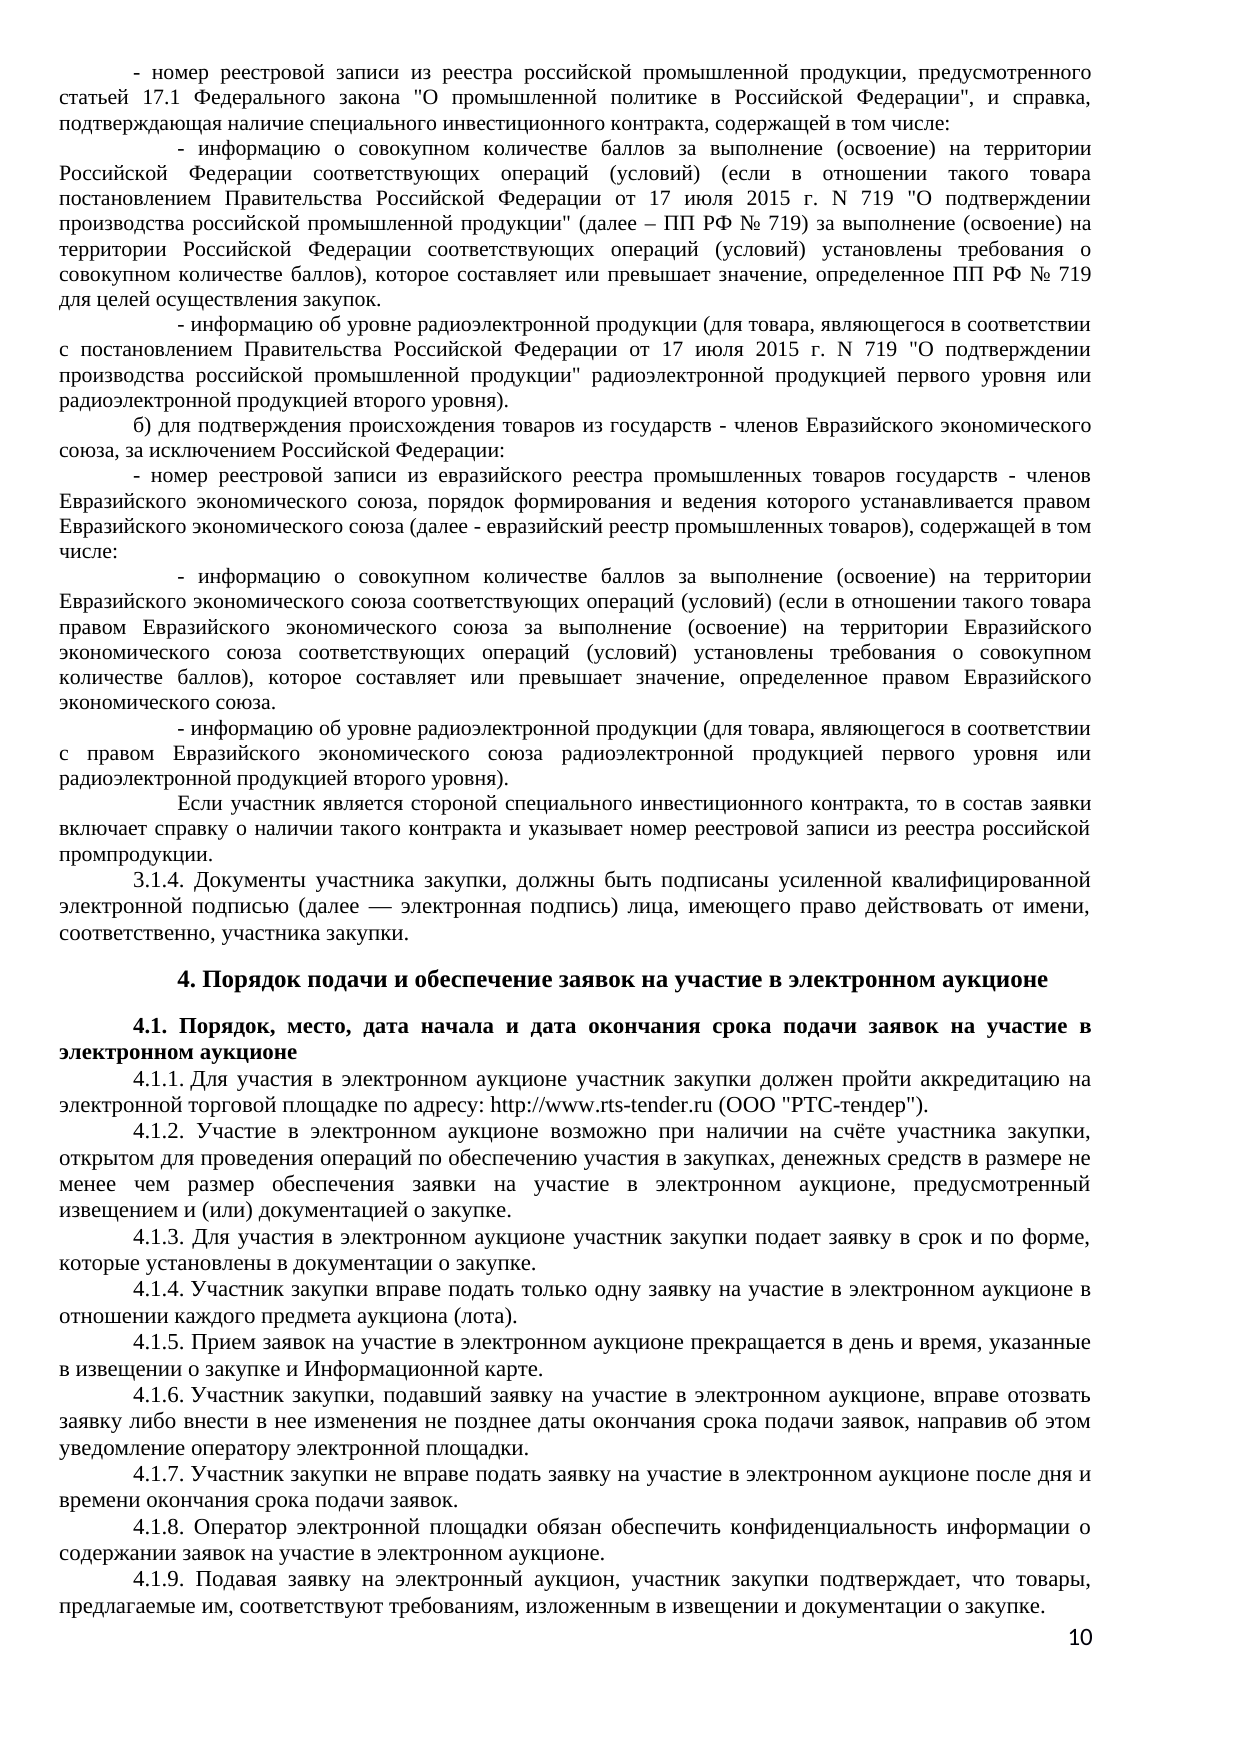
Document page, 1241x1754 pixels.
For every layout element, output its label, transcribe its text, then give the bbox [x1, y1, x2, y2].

text 4.1.7. Участник закупки не вправе подать заявку на участие в электронном аукционе после дня и времени окончания срока подачи заявок. [59, 1460, 1092, 1513]
text 4.1.8. Оператор электронной площадки обязан обеспечить конфиденциальность информации о содержании заявок на участие в электронном аукционе. [59, 1513, 1092, 1565]
text 4.1.4. Участник закупки вправе подать только одну заявку на участие в электронном аукционе в отношении каждого предмета аукциона (лота). [59, 1276, 1092, 1328]
text 4.1.5. Прием заявок на участие в электронном аукционе прекращается в день и время, указанные в извещении о закупке и Информационной карте. [59, 1328, 1092, 1381]
text 4.1. Порядок, место, дата начала и дата окончания срока подачи заявок на участие в электронном аукционе [59, 1012, 1092, 1065]
text 4.1.1. Для участия в электронном аукционе участник закупки должен пройти аккредитацию на электронной торговой площадке по адресу: http://www.rts-tender.ru (ООО "РТС-тендер"). [59, 1065, 1092, 1117]
text Если участник является стороной специального инвестиционного контракта, то в состав заявки включает справку о наличии такого контракта и указывает номер реестровой записи из реестра российской промпродукции. [59, 790, 1092, 866]
text 3.1.4. Документы участника закупки, должны быть подписаны усиленной квалифицированной электронной подписью (далее — электронная подпись) лица, имеющего право действовать от имени, соответственно, участника закупки. [59, 866, 1092, 945]
text - информацию о совокупном количестве баллов за выполнение (освоение) на территории Евразийского экономического союза соответствующих операций (условий) (если в отношении такого товара правом Евразийского экономического союза за выполнение (освоение) на территории Евразийского экономического союза соответствующих операций (условий) установлены требования о совокупном количестве баллов), которое составляет или превышает значение, определенное правом Евразийского экономического союза. [59, 563, 1092, 714]
text - номер реестровой записи из реестра российской промышленной продукции, предусмотренного статьей 17.1 Федерального закона "О промышленной политике в Российской Федерации", и справка, подтверждающая наличие специального инвестиционного контракта, содержащей в том числе: [59, 59, 1092, 135]
text 4. Порядок подачи и обеспечение заявок на участие в электронном аукционе [59, 964, 1092, 993]
text - номер реестровой записи из евразийского реестра промышленных товаров государств - членов Евразийского экономического союза, порядок формирования и ведения которого устанавливается правом Евразийского экономического союза (далее - евразийский реестр промышленных товаров), содержащей в том числе: [59, 462, 1092, 563]
text - информацию об уровне радиоэлектронной продукции (для товара, являющегося в соответствии с правом Евразийского экономического союза радиоэлектронной продукцией первого уровня или радиоэлектронной продукцией второго уровня). [59, 714, 1092, 790]
text 4.1.9. Подавая заявку на электронный аукцион, участник закупки подтверждает, что товары, предлагаемые им, соответствуют требованиям, изложенным в извещении и документации о закупке. [59, 1565, 1092, 1618]
text - информацию об уровне радиоэлектронной продукции (для товара, являющегося в соответствии с постановлением Правительства Российской Федерации от 17 июля 2015 г. N 719 "О подтверждении производства российской промышленной продукции" радиоэлектронной продукцией первого уровня или радиоэлектронной продукцией второго уровня). [59, 311, 1092, 412]
text 4.1.2. Участие в электронном аукционе возможно при наличии на счёте участника закупки, открытом для проведения операций по обеспечению участия в закупках, денежных средств в размере не менее чем размер обеспечения заявки на участие в электронном аукционе, предусмотренный извещением и (или) документацией о закупке. [59, 1117, 1092, 1223]
text - информацию о совокупном количестве баллов за выполнение (освоение) на территории Российской Федерации соответствующих операций (условий) (если в отношении такого товара постановлением Правительства Российской Федерации от 17 июля 2015 г. N 719 "О подтверждении производства российской промышленной продукции" (далее – ПП РФ № 719) за выполнение (освоение) на территории Российской Федерации соответствующих операций (условий) установлены требования о совокупном количестве баллов), которое составляет или превышает значение, определенное ПП РФ № 719 для целей осуществления закупок. [59, 135, 1092, 311]
text 4.1.6. Участник закупки, подавший заявку на участие в электронном аукционе, вправе отозвать заявку либо внести в нее изменения не позднее даты окончания срока подачи заявок, направив об этом уведомление оператору электронной площадки. [59, 1381, 1092, 1460]
text б) для подтверждения происхождения товаров из государств - членов Евразийского экономического союза, за исключением Российской Федерации: [59, 412, 1092, 462]
text 4.1.3. Для участия в электронном аукционе участник закупки подает заявку в срок и по форме, которые установлены в документации о закупке. [59, 1223, 1092, 1276]
